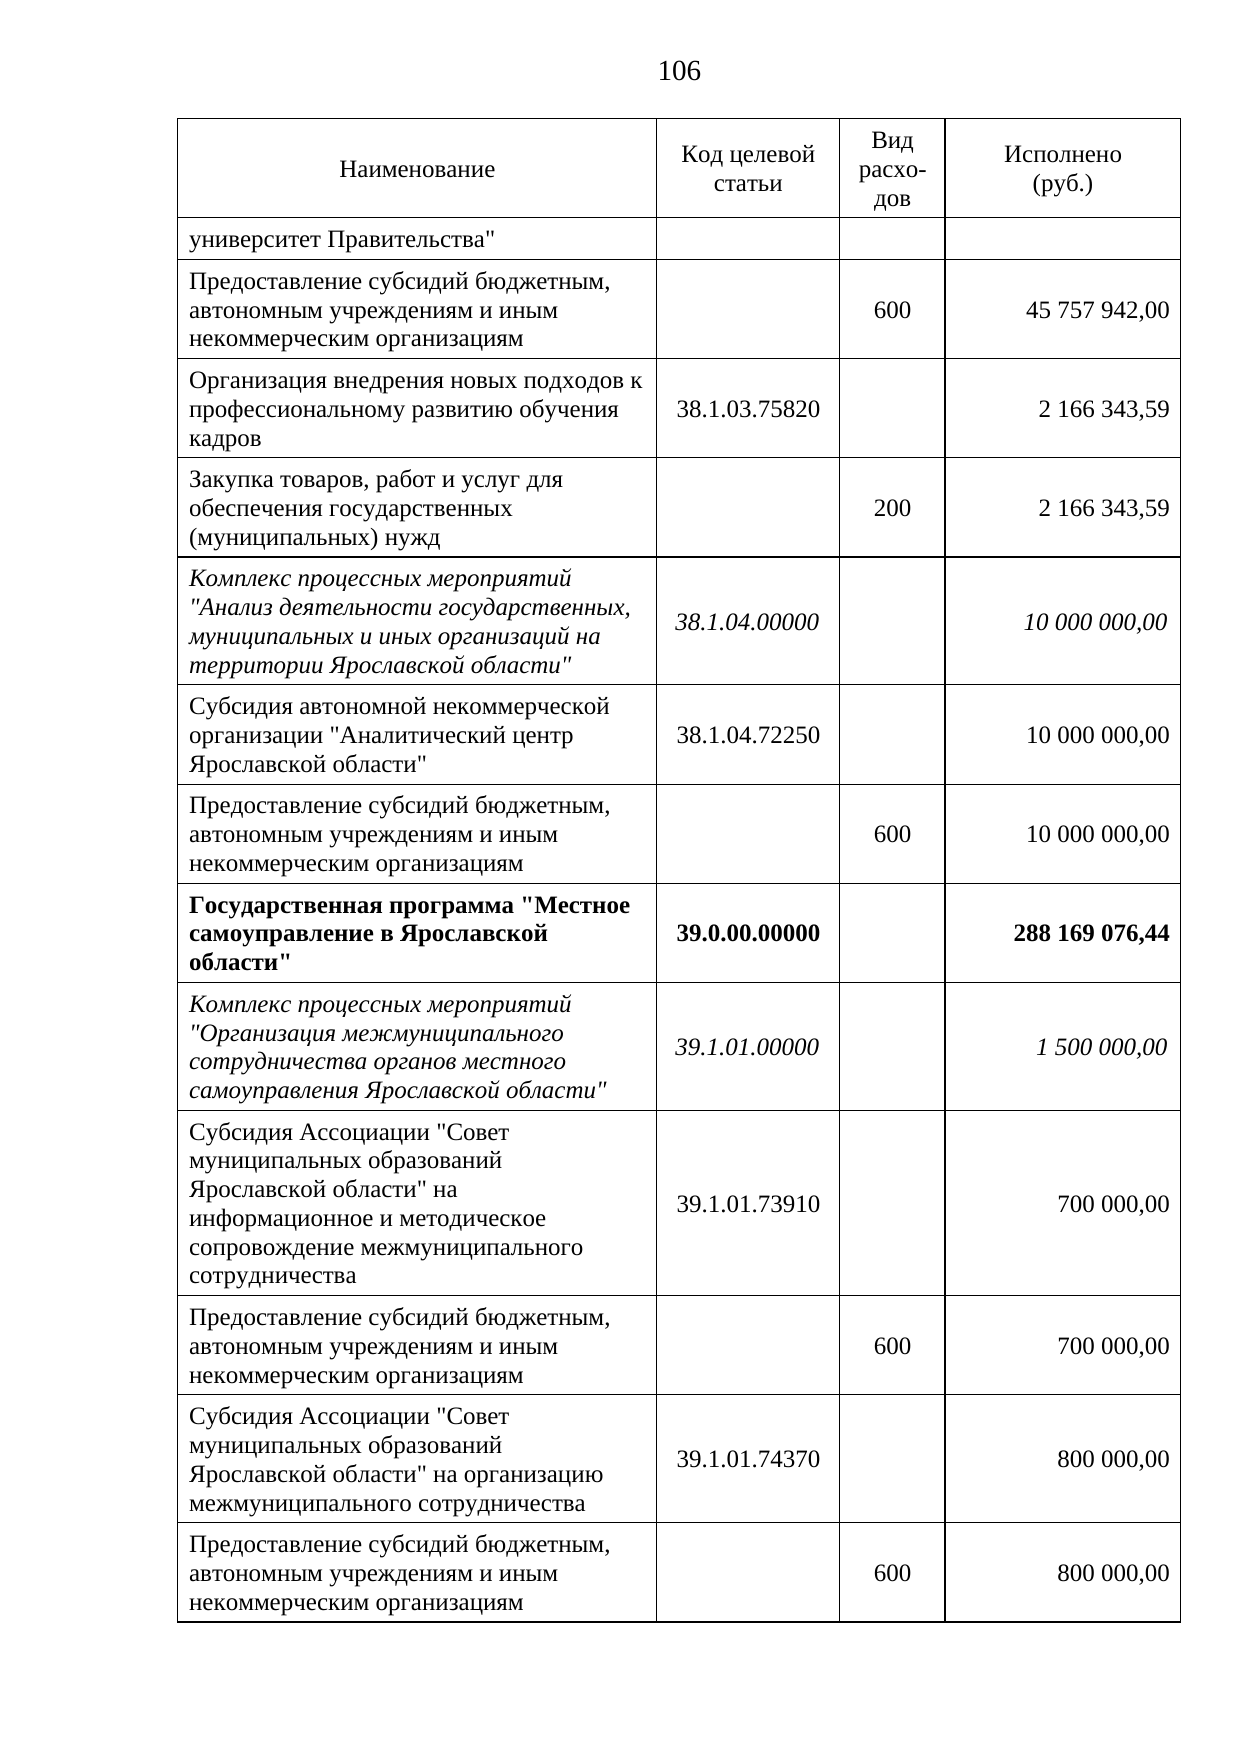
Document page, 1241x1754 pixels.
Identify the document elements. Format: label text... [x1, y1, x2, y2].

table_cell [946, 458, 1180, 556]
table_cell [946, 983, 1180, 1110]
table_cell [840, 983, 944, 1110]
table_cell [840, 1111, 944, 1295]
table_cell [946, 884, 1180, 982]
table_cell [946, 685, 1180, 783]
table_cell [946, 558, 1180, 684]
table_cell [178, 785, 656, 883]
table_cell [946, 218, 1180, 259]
table_header Код целевой статьи [657, 119, 839, 217]
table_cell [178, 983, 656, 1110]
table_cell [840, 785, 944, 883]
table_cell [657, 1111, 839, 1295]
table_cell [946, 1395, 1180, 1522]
table_header Исполнено (руб.) [946, 119, 1180, 217]
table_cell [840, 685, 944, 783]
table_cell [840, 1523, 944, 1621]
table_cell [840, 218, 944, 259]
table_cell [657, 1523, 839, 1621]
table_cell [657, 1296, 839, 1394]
table_header Вид расхо-дов [840, 119, 944, 217]
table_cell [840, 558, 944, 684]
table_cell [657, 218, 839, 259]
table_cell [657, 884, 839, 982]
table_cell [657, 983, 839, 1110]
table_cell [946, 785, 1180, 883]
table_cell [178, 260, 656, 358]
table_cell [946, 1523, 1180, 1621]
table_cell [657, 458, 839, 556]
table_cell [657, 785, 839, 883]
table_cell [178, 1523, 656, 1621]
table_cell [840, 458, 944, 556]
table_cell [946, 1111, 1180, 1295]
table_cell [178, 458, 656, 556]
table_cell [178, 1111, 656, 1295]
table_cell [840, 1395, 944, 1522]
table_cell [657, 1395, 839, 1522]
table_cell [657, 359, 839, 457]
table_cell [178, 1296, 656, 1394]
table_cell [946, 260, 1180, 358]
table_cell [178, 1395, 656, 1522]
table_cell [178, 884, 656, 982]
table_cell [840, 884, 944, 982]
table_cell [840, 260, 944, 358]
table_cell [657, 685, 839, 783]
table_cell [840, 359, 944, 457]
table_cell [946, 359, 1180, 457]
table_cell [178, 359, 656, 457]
table_header Наименование [178, 119, 656, 217]
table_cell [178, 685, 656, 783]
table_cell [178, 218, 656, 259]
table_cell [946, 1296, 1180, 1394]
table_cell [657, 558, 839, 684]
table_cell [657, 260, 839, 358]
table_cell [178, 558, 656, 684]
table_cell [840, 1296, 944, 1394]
